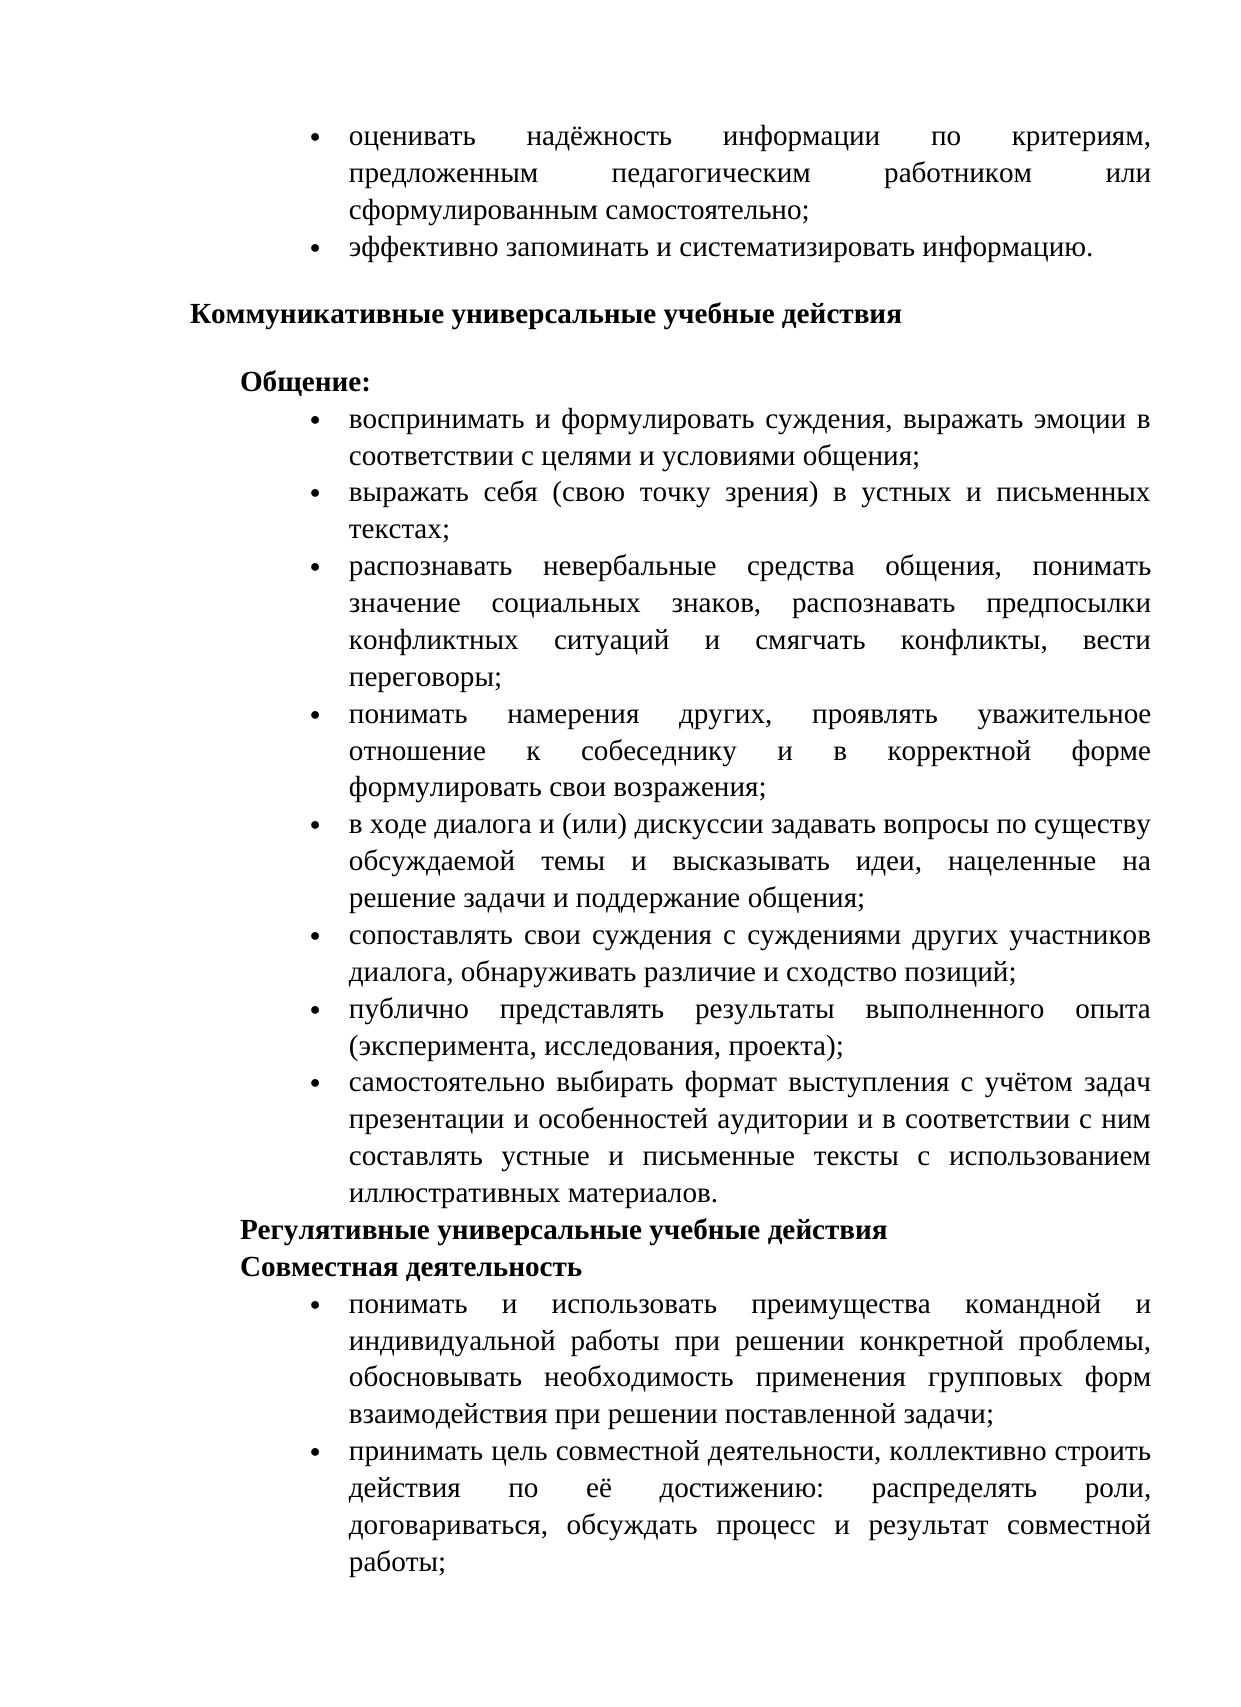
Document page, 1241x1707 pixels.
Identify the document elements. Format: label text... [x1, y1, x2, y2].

list понимать и использовать преимущества командной и индивидуальной работы при решении конкретной проблемы, обосновывать необходимость применения групповых форм взаимодействия при решении поставленной задачи; [311, 1286, 1152, 1430]
list выражать себя (свою точку зрения) в устных и письменных текстах; [311, 474, 1152, 545]
list в ходе диалога и (или) дискуссии задавать вопросы по существу обсуждаемой темы и высказывать идеи, нацеленные на решение задачи и поддержание общения; [311, 806, 1152, 914]
text Коммуникативные универсальные учебные действия [190, 296, 1152, 330]
list сопоставлять свои суждения с суждениями других участников диалога, обнаруживать различие и сходство позиций; [311, 917, 1152, 987]
text Регулятивные универсальные учебные действия [177, 1212, 1152, 1246]
list распознавать невербальные средства общения, понимать значение социальных знаков, распознавать предпосылки конфликтных ситуаций и смягчать конфликты, вести переговоры; [311, 548, 1152, 692]
list оценивать надёжность информации по критериям, предложенным педагогическим работником или сформулированным самостоятельно; [311, 118, 1152, 225]
list самостоятельно выбирать формат выступления с учётом задач презентации и особенностей аудитории и в соответствии с ним составлять устные и письменные тексты с использованием иллюстративных материалов. [311, 1064, 1152, 1209]
list воспринимать и формулировать суждения, выражать эмоции в соответствии с целями и условиями общения; [311, 401, 1152, 471]
list публично представлять результаты выполненного опыта (эксперимента, исследования, проекта); [311, 991, 1152, 1061]
list понимать намерения других, проявлять уважительное отношение к собеседнику и в корректной форме формулировать свои возражения; [311, 696, 1152, 803]
text Общение: [177, 364, 1152, 397]
text Совместная деятельность [177, 1249, 1152, 1282]
list принимать цель совместной деятельности, коллективно строить действия по её достижению: распределять роли, договариваться, обсуждать процесс и результат совместной работы; [311, 1433, 1152, 1577]
list эффективно запоминать и систематизировать информацию. [311, 229, 1152, 262]
